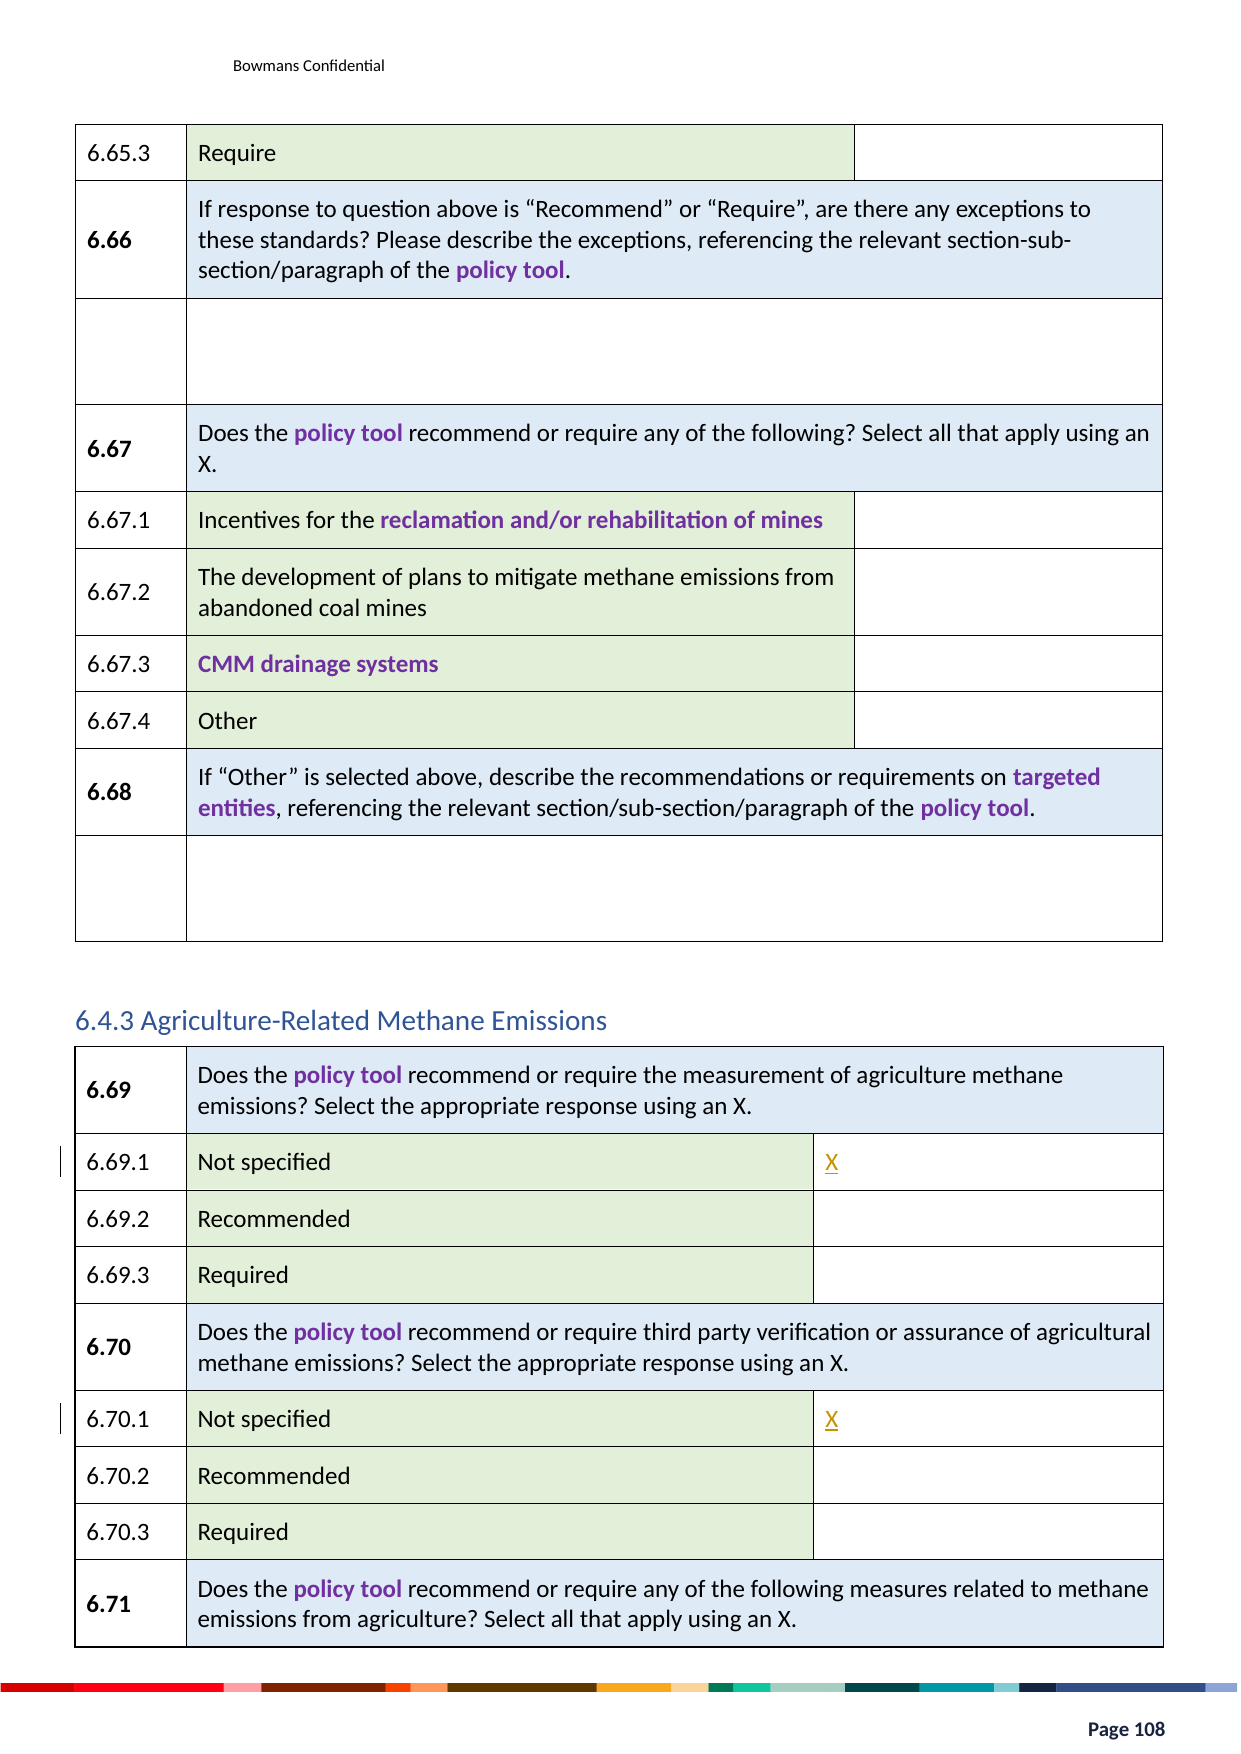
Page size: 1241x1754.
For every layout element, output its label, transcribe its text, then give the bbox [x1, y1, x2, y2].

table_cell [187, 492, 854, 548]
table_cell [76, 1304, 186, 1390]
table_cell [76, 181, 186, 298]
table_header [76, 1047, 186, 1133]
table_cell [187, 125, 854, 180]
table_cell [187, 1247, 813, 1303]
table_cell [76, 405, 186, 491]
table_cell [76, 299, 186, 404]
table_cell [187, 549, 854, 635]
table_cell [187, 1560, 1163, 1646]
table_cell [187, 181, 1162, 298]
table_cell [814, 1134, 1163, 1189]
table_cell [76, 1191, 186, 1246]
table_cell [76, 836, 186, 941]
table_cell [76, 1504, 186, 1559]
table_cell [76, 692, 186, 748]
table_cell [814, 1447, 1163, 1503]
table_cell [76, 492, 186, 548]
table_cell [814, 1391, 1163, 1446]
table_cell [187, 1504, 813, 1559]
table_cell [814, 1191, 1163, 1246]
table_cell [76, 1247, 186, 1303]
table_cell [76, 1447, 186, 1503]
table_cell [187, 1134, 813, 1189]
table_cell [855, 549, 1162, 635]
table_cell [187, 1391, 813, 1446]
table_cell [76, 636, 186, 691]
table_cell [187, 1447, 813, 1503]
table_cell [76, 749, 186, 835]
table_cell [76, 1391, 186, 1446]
picture [0, 1683, 1236, 1692]
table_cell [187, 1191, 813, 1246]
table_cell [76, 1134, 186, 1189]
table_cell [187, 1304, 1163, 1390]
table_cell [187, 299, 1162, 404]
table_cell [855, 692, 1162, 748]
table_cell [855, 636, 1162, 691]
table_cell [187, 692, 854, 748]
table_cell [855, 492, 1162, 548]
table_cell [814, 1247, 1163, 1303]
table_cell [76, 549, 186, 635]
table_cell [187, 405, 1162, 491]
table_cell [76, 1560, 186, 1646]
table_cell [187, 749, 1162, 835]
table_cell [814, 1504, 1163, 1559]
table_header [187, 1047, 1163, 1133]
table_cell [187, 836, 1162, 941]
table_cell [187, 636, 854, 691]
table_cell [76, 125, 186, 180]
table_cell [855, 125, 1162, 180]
subtitle 6.4.3 Agriculture-Related Methane Emissions [75, 1002, 1165, 1037]
